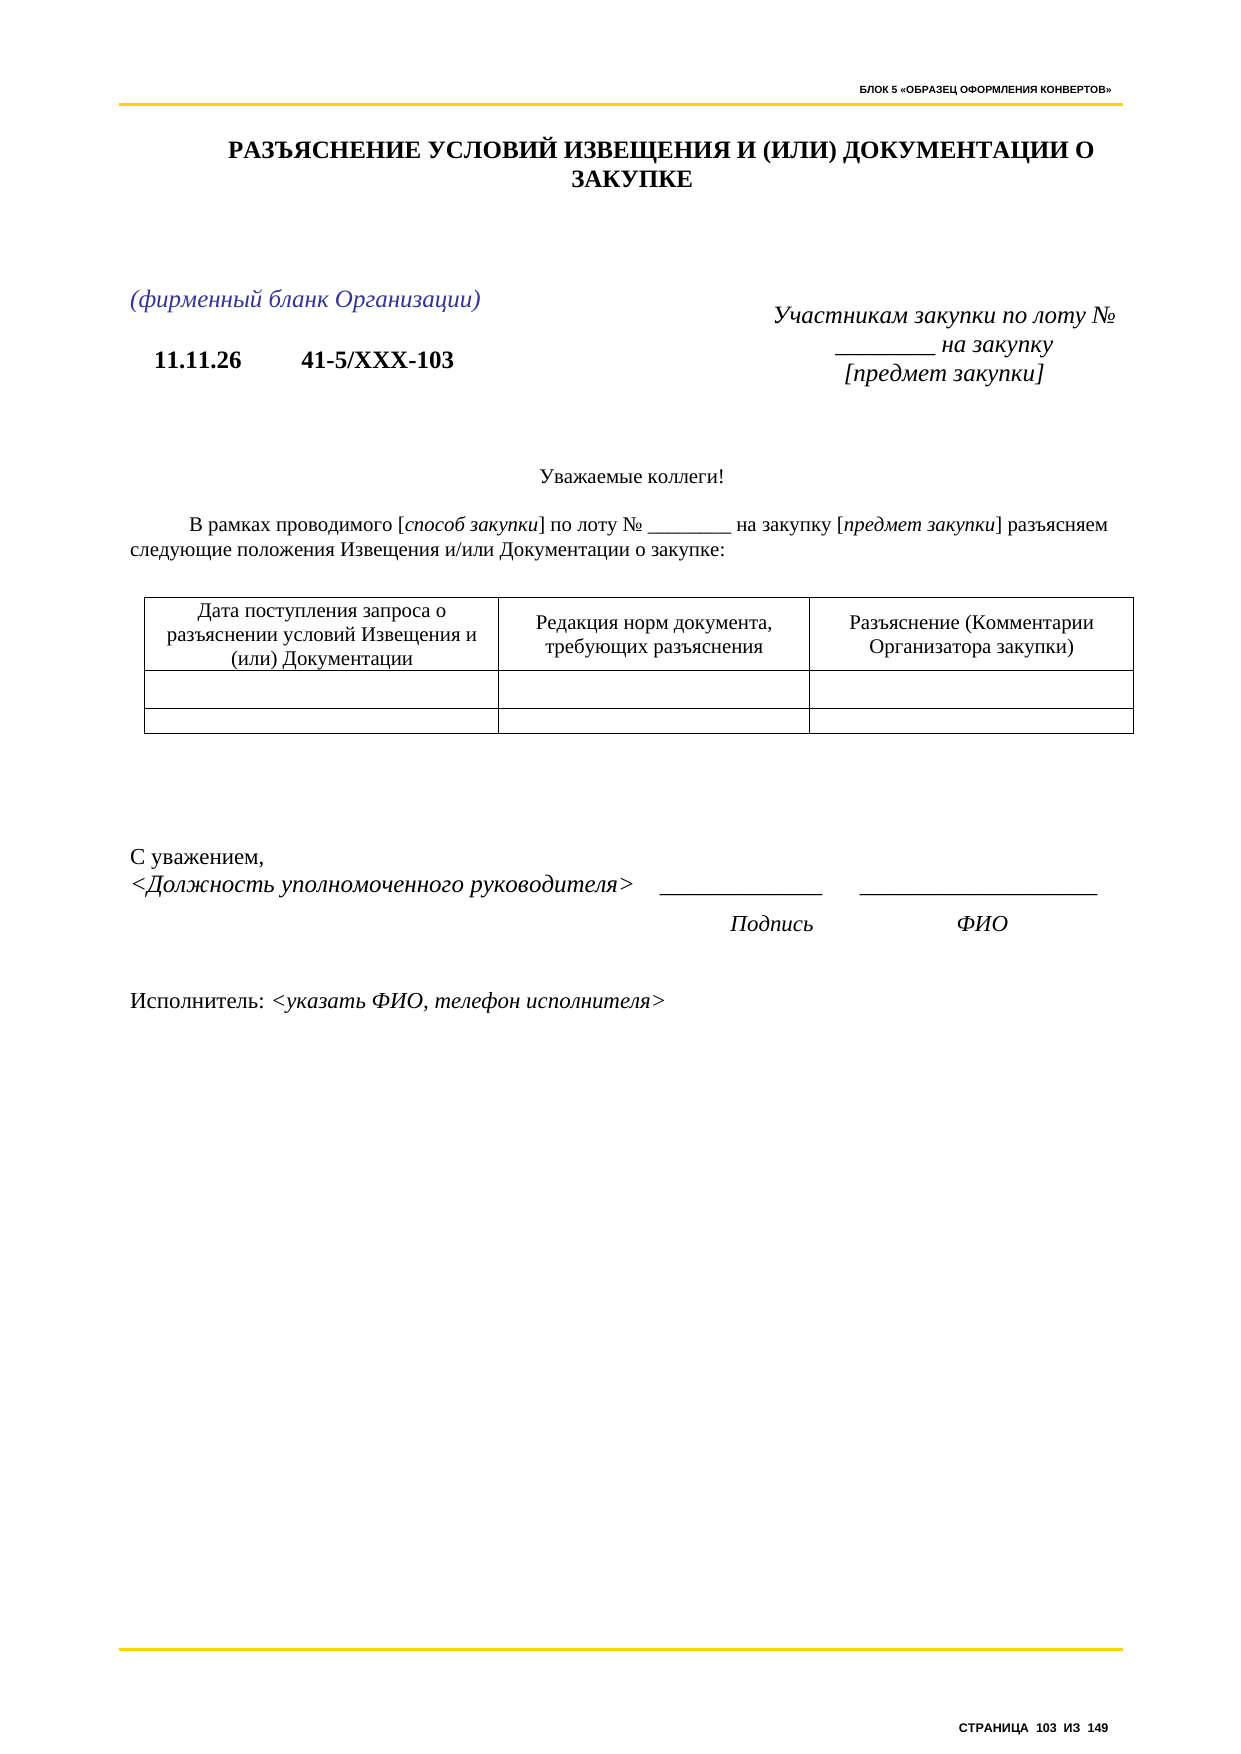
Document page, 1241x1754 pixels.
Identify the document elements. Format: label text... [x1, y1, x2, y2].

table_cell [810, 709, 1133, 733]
list С уважением, [130, 843, 1134, 869]
list Подпись ФИО [130, 910, 1134, 937]
text <Должность уполномоченного руководителя> _____________ ___________________ [130, 869, 1134, 898]
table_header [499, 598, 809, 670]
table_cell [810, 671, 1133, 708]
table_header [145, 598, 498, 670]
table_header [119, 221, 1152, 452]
list Исполнитель: <указать ФИО, телефон исполнителя> [130, 987, 1134, 1013]
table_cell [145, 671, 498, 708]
list Уважаемые коллеги! [130, 464, 1134, 488]
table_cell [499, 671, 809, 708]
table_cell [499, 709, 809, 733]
list В рамках проводимого [способ закупки] по лоту № ________ на закупку [предмет закупки] разъясняем следующие положения Извещения и/или Документации о закупке: [130, 512, 1134, 561]
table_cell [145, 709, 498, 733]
text Разъяснение условий Извещения и (или) Документации о закупке [130, 135, 1134, 192]
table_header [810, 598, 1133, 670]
